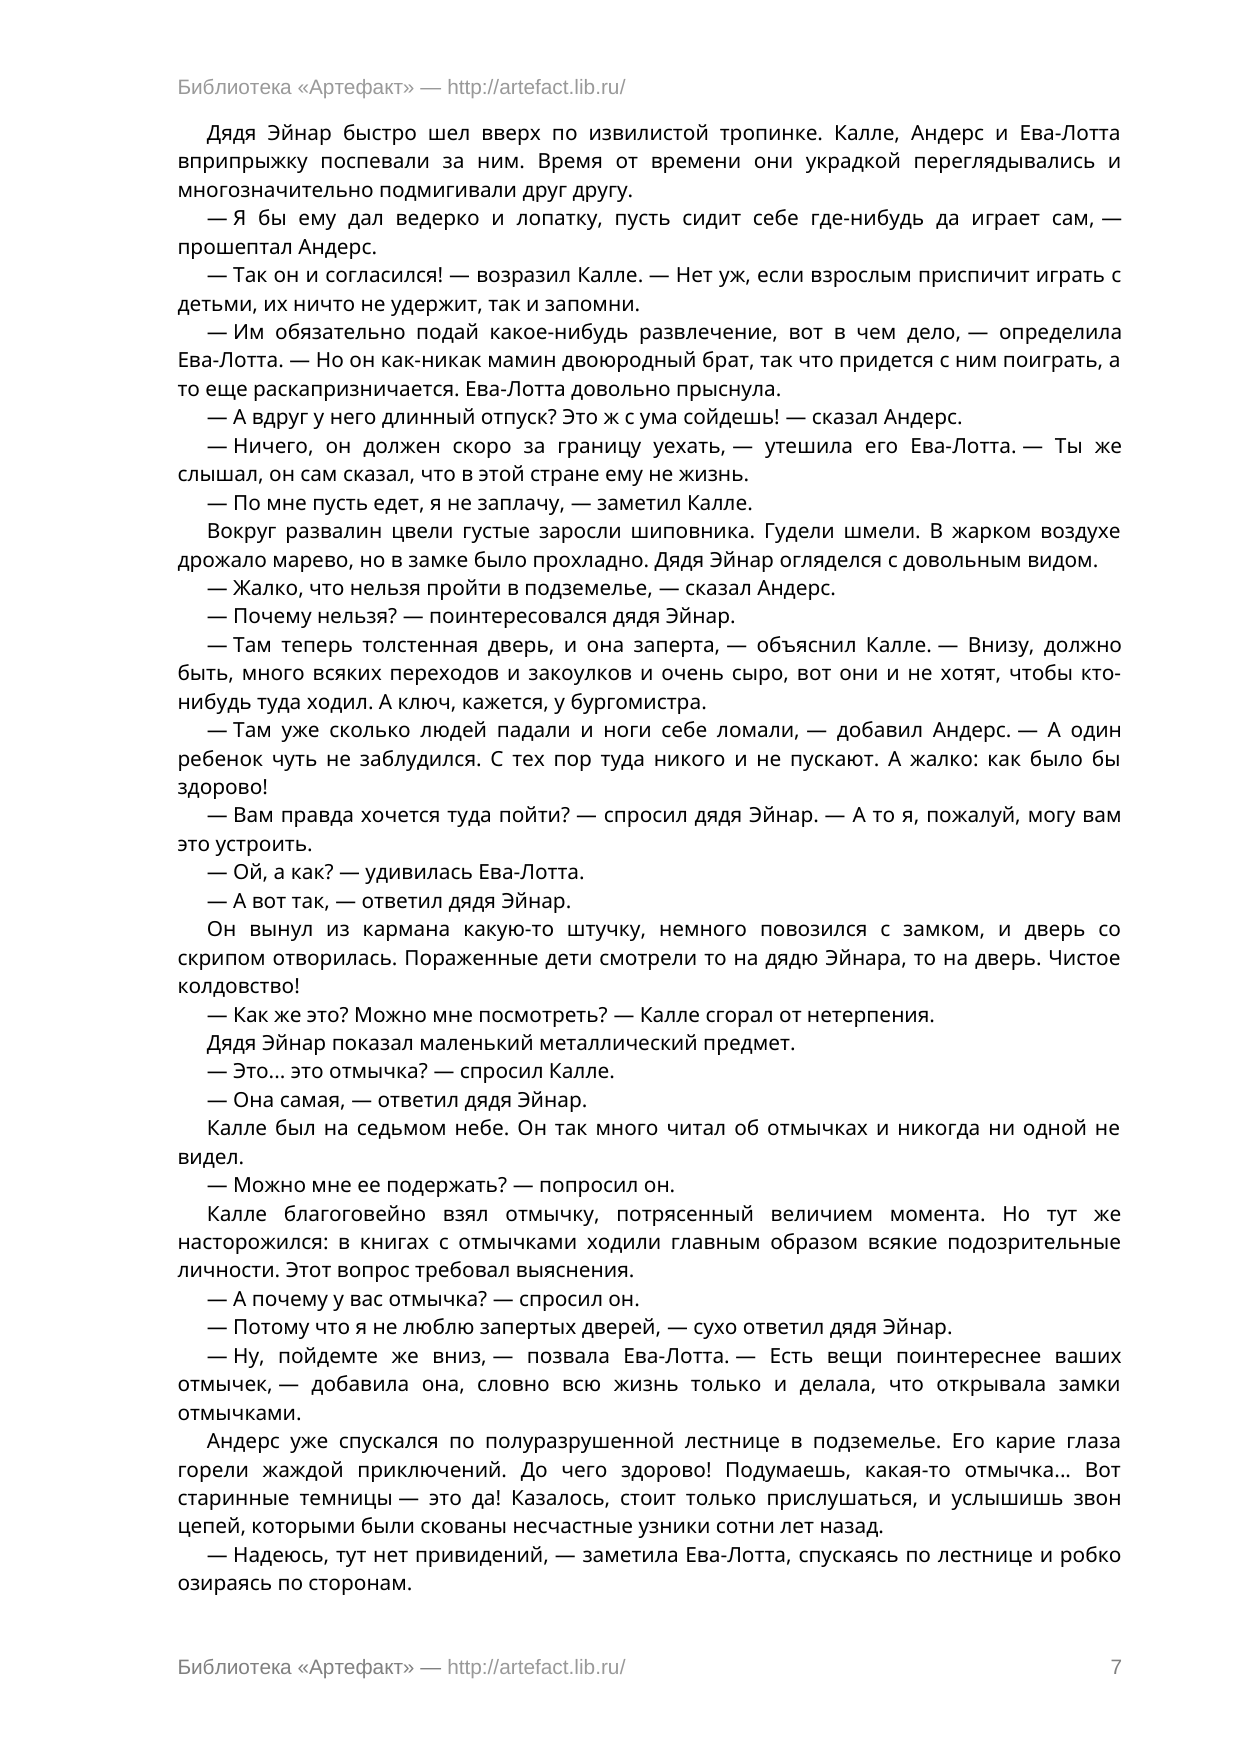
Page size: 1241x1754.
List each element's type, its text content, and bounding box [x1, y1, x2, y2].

text Андерс уже спускался по полуразрушенной лестнице в подземелье. Его карие глаза горели жаждой приключений. До чего здорово! Подумаешь, какая-то отмычка... Вот старинные темницы — это да! Казалось, стоит только прислушаться, и услышишь звон цепей, которыми были скованы несчастные узники сотни лет назад. [177, 1426, 1122, 1540]
text — Ой, а как? — удивилась Ева-Лотта. [177, 857, 1122, 886]
text — Она самая, — ответил дядя Эйнар. [177, 1085, 1122, 1113]
text Дядя Эйнар показал маленький металлический предмет. [177, 1028, 1122, 1057]
text — Я бы ему дал ведерко и лопатку, пусть сидит себе где-нибудь да играет сам, — прошептал Андерс. [177, 203, 1122, 260]
text Вокруг развалин цвели густые заросли шиповника. Гудели шмели. В жарком воздухе дрожало марево, но в замке было прохладно. Дядя Эйнар огляделся с довольным видом. [177, 516, 1122, 573]
text — Tам уже сколько людей падали и ноги себе ломали, — добавил Андерс. — А один ребенок чуть не заблудился. С тех пор туда никого и не пускают. А жалко: как было бы здорово! [177, 715, 1122, 801]
text — А почему у вас отмычка? — спросил он. [177, 1284, 1122, 1312]
text — По мне пусть едет, я не заплачу, — заметил Калле. [177, 488, 1122, 516]
text — Им обязательно подай какое-нибудь развлечение, вот в чем дело, — определила Ева-Лотта. — Но он как-никак мамин двоюродный брат, так что придется с ним поиграть, а то еще раскапризничается. Ева-Лотта довольно прыснула. [177, 317, 1122, 402]
text — Можно мне ее подержать? — попросил он. [177, 1170, 1122, 1199]
text Он вынул из кармана какую-то штучку, немного повозился с замком, и дверь со скрипом отворилась. Пораженные дети смотрели то на дядю Эйнара, то на дверь. Чистое колдовство! [177, 914, 1122, 1000]
text — Ну, пойдемте же вниз, — позвала Ева-Лотта. — Есть вещи поинтереснее ваших отмычек, — добавила она, словно всю жизнь только и делала, что открывала замки отмычками. [177, 1341, 1122, 1426]
text — Почему нельзя? — поинтересовался дядя Эйнар. [177, 602, 1122, 630]
text Калле был на седьмом небе. Он так много читал об отмычках и никогда ни одной не видел. [177, 1113, 1122, 1170]
text — Жалко, что нельзя пройти в подземелье, — сказал Андерс. [177, 573, 1122, 602]
text Дядя Эйнар быстро шел вверх по извилистой тропинке. Калле, Андерс и Ева-Лотта вприпрыжку поспевали за ним. Время от времени они украдкой переглядывались и многозначительно подмигивали друг другу. [177, 118, 1122, 203]
text — Потому что я не люблю запертых дверей, — сухо ответил дядя Эйнар. [177, 1312, 1122, 1341]
text — Это... это отмычка? — спросил Калле. [177, 1057, 1122, 1085]
text — Как же это? Можно мне посмотреть? — Калле сгорал от нетерпения. [177, 1000, 1122, 1028]
text — Tам теперь толстенная дверь, и она заперта, — объяснил Калле. — Внизу, должно быть, много всяких переходов и закоулков и очень сыро, вот они и не хотят, чтобы кто-нибудь туда ходил. А ключ, кажется, у бургомистра. [177, 630, 1122, 715]
text — Вам правда хочется туда пойти? — спросил дядя Эйнар. — А то я, пожалуй, могу вам это устроить. [177, 801, 1122, 857]
text Калле благоговейно взял отмычку, потрясенный величием момента. Но тут же насторожился: в книгах с отмычками ходили главным образом всякие подозрительные личности. Этот вопрос требовал выяснения. [177, 1199, 1122, 1284]
text — А вот так, — ответил дядя Эйнар. [177, 886, 1122, 914]
text — Ничего, он должен скоро за границу уехать, — утешила его Ева-Лотта. — Tы же слышал, он сам сказал, что в этой стране ему не жизнь. [177, 431, 1122, 488]
text — Надеюсь, тут нет привидений, — заметила Ева-Лотта, спускаясь по лестнице и робко озираясь по сторонам. [177, 1540, 1122, 1597]
text — Tак он и согласился! — возразил Калле. — Нет уж, если взрослым приспичит играть с детьми, их ничто не удержит, так и запомни. [177, 260, 1122, 317]
text — А вдруг у него длинный отпуск? Это ж с ума сойдешь! — сказал Андерс. [177, 402, 1122, 431]
